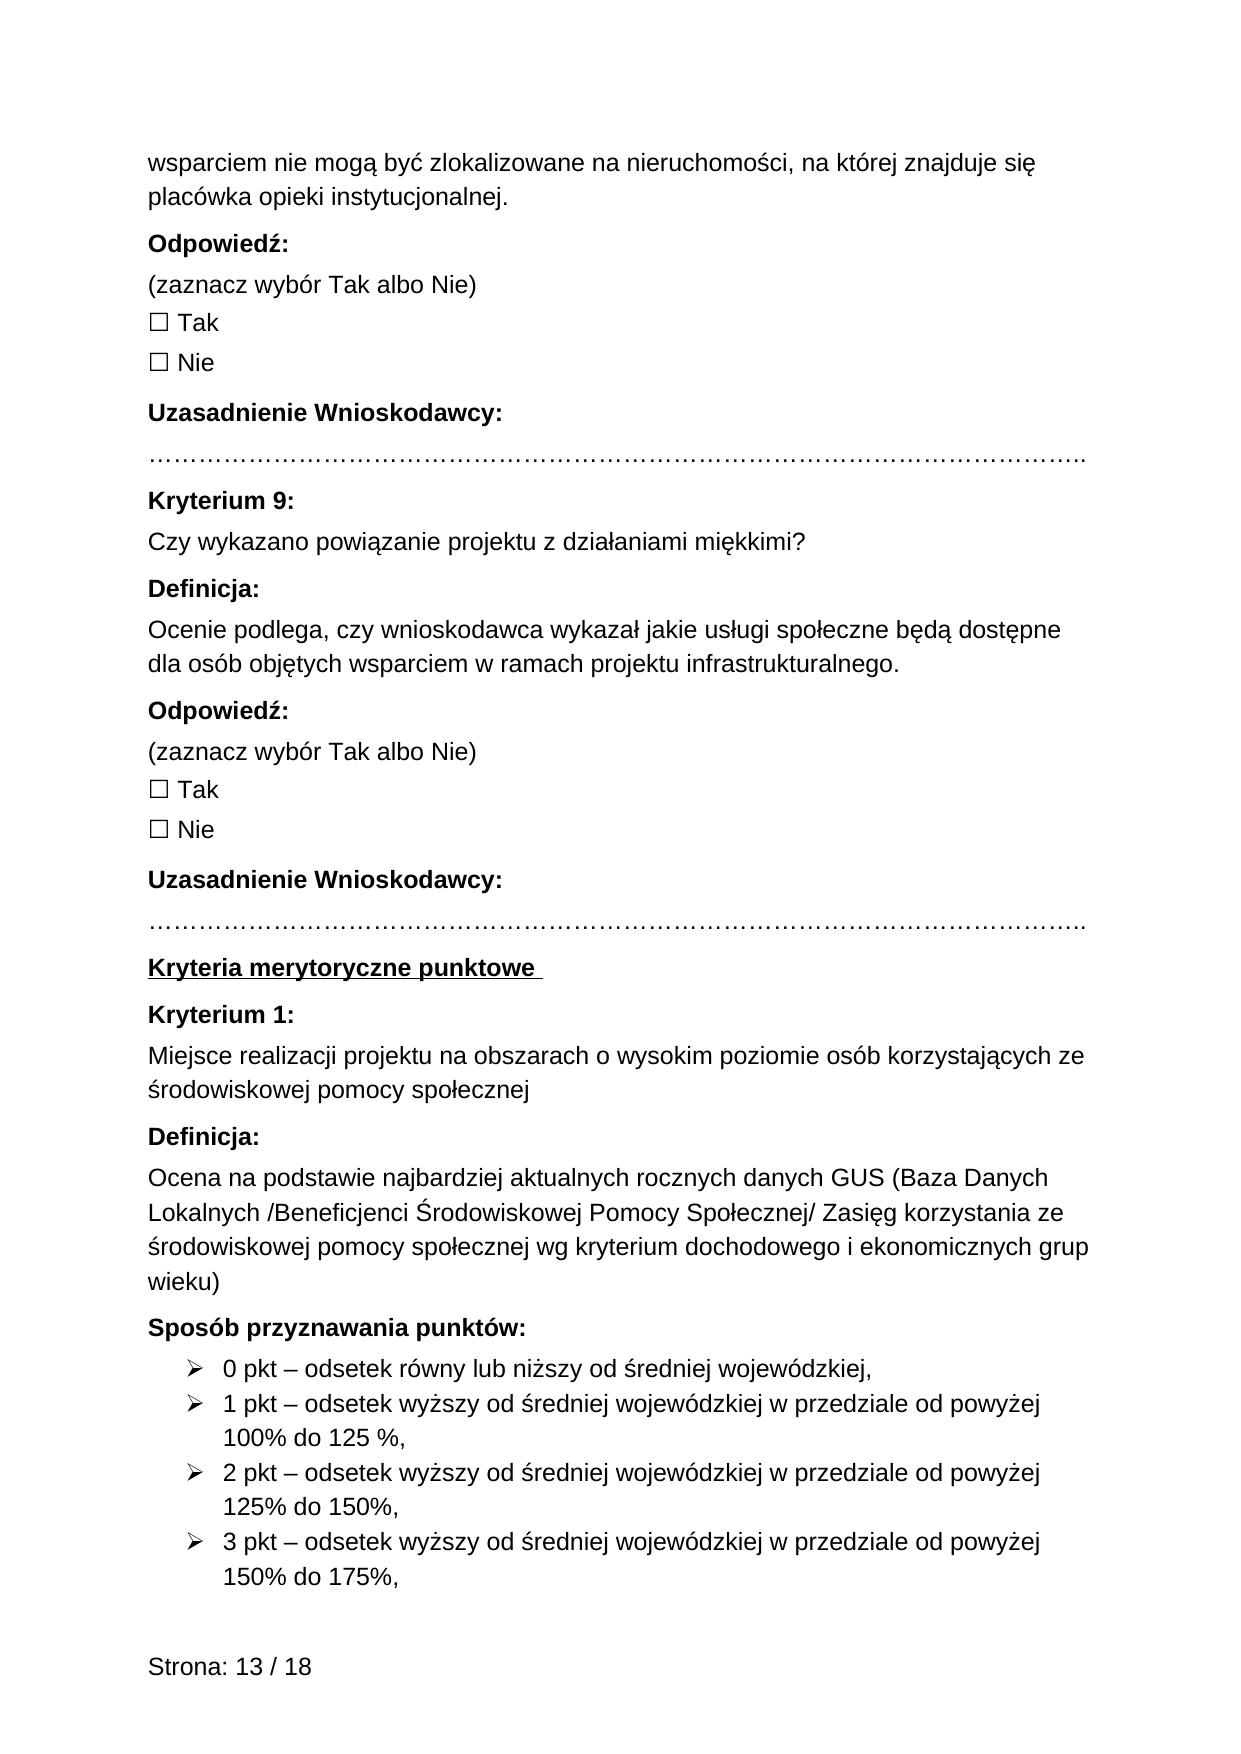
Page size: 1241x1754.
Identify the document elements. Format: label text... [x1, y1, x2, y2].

text Sposób przyznawania punktów: [148, 1313, 1093, 1342]
text (zaznacz wybór Tak albo Nie) [148, 270, 1093, 298]
text Odpowiedź: [148, 229, 1093, 258]
text Definicja: [148, 574, 1093, 603]
text Definicja: [148, 1122, 1093, 1151]
text (zaznacz wybór Tak albo Nie) [148, 737, 1093, 766]
text Kryterium 1: [148, 1000, 1093, 1029]
text ☐ Tak [148, 304, 1093, 338]
text Ocenie podlega, czy wnioskodawca wykazał jakie usługi społeczne będą dostępne dla osób objętych wsparciem w ramach projektu infrastrukturalnego. [148, 614, 1093, 678]
list 2 pkt – odsetek wyższy od średniej wojewódzkiej w przedziale od powyżej 125% do 150%, [185, 1458, 1093, 1521]
list 0 pkt – odsetek równy lub niższy od średniej wojewódzkiej, [185, 1354, 1093, 1383]
list 1 pkt – odsetek wyższy od średniej wojewódzkiej w przedziale od powyżej 100% do 125 %, [185, 1389, 1093, 1452]
text Nie [148, 345, 1093, 379]
text Uzasadnienie Wnioskodawcy: [148, 865, 1093, 894]
text Ocena na podstawie najbardziej aktualnych rocznych danych GUS (Baza Danych Lokalnych /Beneficjenci Środowiskowej Pomocy Społecznej/ Zasięg korzystania ze środowiskowej pomocy społecznej wg kryterium dochodowego i ekonomicznych grup wieku) [148, 1163, 1093, 1295]
text Miejsce realizacji projektu na obszarach o wysokim poziomie osób korzystających ze środowiskowej pomocy społecznej [148, 1041, 1093, 1104]
text ☐ Tak [148, 771, 1093, 805]
text Nie [148, 812, 1093, 846]
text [148, 148, 1093, 211]
text ………………………………………………………………………………………………….. [148, 439, 1093, 468]
text Kryterium 9: [148, 486, 1093, 515]
text Odpowiedź: [148, 696, 1093, 725]
text ………………………………………………………………………………………………….. [148, 906, 1093, 935]
list 3 pkt – odsetek wyższy od średniej wojewódzkiej w przedziale od powyżej 150% do 175%, [185, 1527, 1093, 1590]
text Czy wykazano powiązanie projektu z działaniami miękkimi? [148, 527, 1093, 556]
text Uzasadnienie Wnioskodawcy: [148, 398, 1093, 427]
text Kryteria merytoryczne punktowe [148, 953, 1093, 982]
